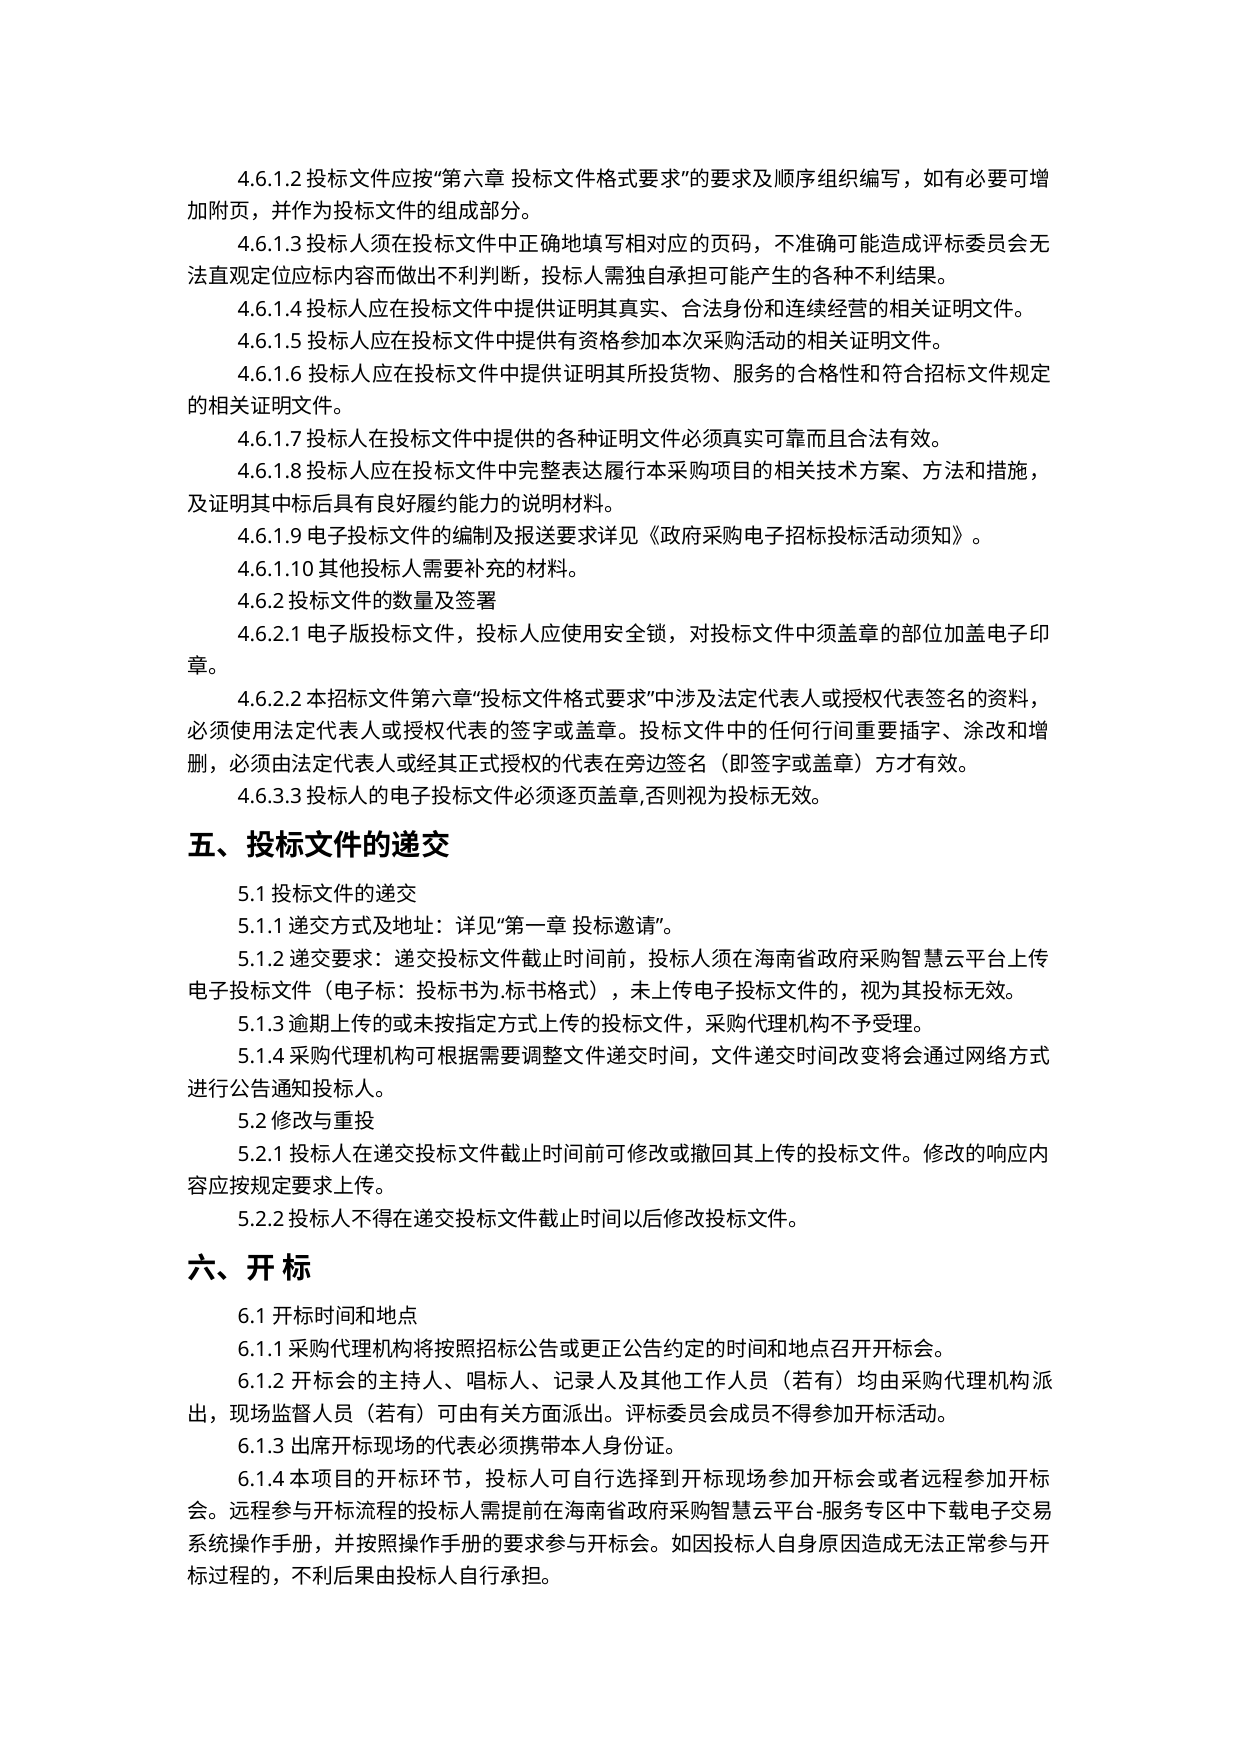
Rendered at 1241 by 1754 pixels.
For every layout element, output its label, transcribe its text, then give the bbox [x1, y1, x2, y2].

text 5.2.1投标人在递交投标文件截止时间前可修改或撤回其上传的投标文件。修改的响应内容应按规定要求上传。 [187, 1137, 1053, 1202]
text 4.6.1.2投标文件应按“第六章 投标文件格式要求”的要求及顺序组织编写，如有必要可增加附页，并作为投标文件的组成部分。 [187, 162, 1053, 227]
text 4.6.1.8投标人应在投标文件中完整表达履行本采购项目的相关技术方案、方法和措施，及证明其中标后具有良好履约能力的说明材料。 [187, 454, 1053, 519]
text 4.6.3.3投标人的电子投标文件必须逐页盖章,否则视为投标无效。 [187, 779, 1053, 812]
text 6.1.2 开标会的主持人、唱标人、记录人及其他工作人员（若有）均由采购代理机构派出，现场监督人员（若有）可由有关方面派出。评标委员会成员不得参加开标活动。 [187, 1364, 1053, 1429]
text 4.6.1.7投标人在投标文件中提供的各种证明文件必须真实可靠而且合法有效。 [187, 422, 1053, 454]
text 5.1.2递交要求：递交投标文件截止时间前，投标人须在海南省政府采购智慧云平台上传电子投标文件（电子标：投标书为.标书格式），未上传电子投标文件的，视为其投标无效。 [187, 942, 1053, 1007]
text 6.1.1采购代理机构将按照招标公告或更正公告约定的时间和地点召开开标会。 [187, 1332, 1053, 1364]
text 5.1.3逾期上传的或未按指定方式上传的投标文件，采购代理机构不予受理。 [187, 1007, 1053, 1039]
text 4.6.1.3投标人须在投标文件中正确地填写相对应的页码，不准确可能造成评标委员会无法直观定位应标内容而做出不利判断，投标人需独自承担可能产生的各种不利结果。 [187, 227, 1053, 292]
text 5.1.1递交方式及地址：详见“第一章 投标邀请”。 [187, 909, 1053, 942]
text 4.6.1.9电子投标文件的编制及报送要求详见《政府采购电子招标投标活动须知》。 [187, 519, 1053, 552]
text 5.2.2投标人不得在递交投标文件截止时间以后修改投标文件。 [187, 1202, 1053, 1234]
text 5.1.4采购代理机构可根据需要调整文件递交时间，文件递交时间改变将会通过网络方式进行公告通知投标人。 [187, 1039, 1053, 1104]
text 6.1 开标时间和地点 [187, 1299, 1053, 1332]
text 4.6.2投标文件的数量及签署 [187, 584, 1053, 617]
text 4.6.2.2本招标文件第六章“投标文件格式要求”中涉及法定代表人或授权代表签名的资料，必须使用法定代表人或授权代表的签字或盖章。投标文件中的任何行间重要插字、涂改和增删，必须由法定代表人或经其正式授权的代表在旁边签名（即签字或盖章）方才有效。 [187, 682, 1053, 779]
text 4.6.1.6 投标人应在投标文件中提供证明其所投货物、服务的合格性和符合招标文件规定的相关证明文件。 [187, 357, 1053, 422]
text 5.2修改与重投 [187, 1104, 1053, 1137]
text 6.1.4本项目的开标环节，投标人可自行选择到开标现场参加开标会或者远程参加开标会。远程参与开标流程的投标人需提前在海南省政府采购智慧云平台-服务专区中下载电子交易系统操作手册，并按照操作手册的要求参与开标会。如因投标人自身原因造成无法正常参与开标过程的，不利后果由投标人自行承担。 [187, 1462, 1053, 1592]
text 五、投标文件的递交 [187, 812, 1053, 877]
text 4.6.1.5 投标人应在投标文件中提供有资格参加本次采购活动的相关证明文件。 [187, 324, 1053, 357]
text 5.1投标文件的递交 [187, 877, 1053, 909]
text 6.1.3 出席开标现场的代表必须携带本人身份证。 [187, 1429, 1053, 1462]
text 4.6.1.10其他投标人需要补充的材料。 [187, 552, 1053, 584]
text 六、开 标 [187, 1234, 1053, 1299]
text 4.6.1.4投标人应在投标文件中提供证明其真实、合法身份和连续经营的相关证明文件。 [187, 292, 1053, 324]
text 4.6.2.1电子版投标文件，投标人应使用安全锁，对投标文件中须盖章的部位加盖电子印章。 [187, 617, 1053, 682]
